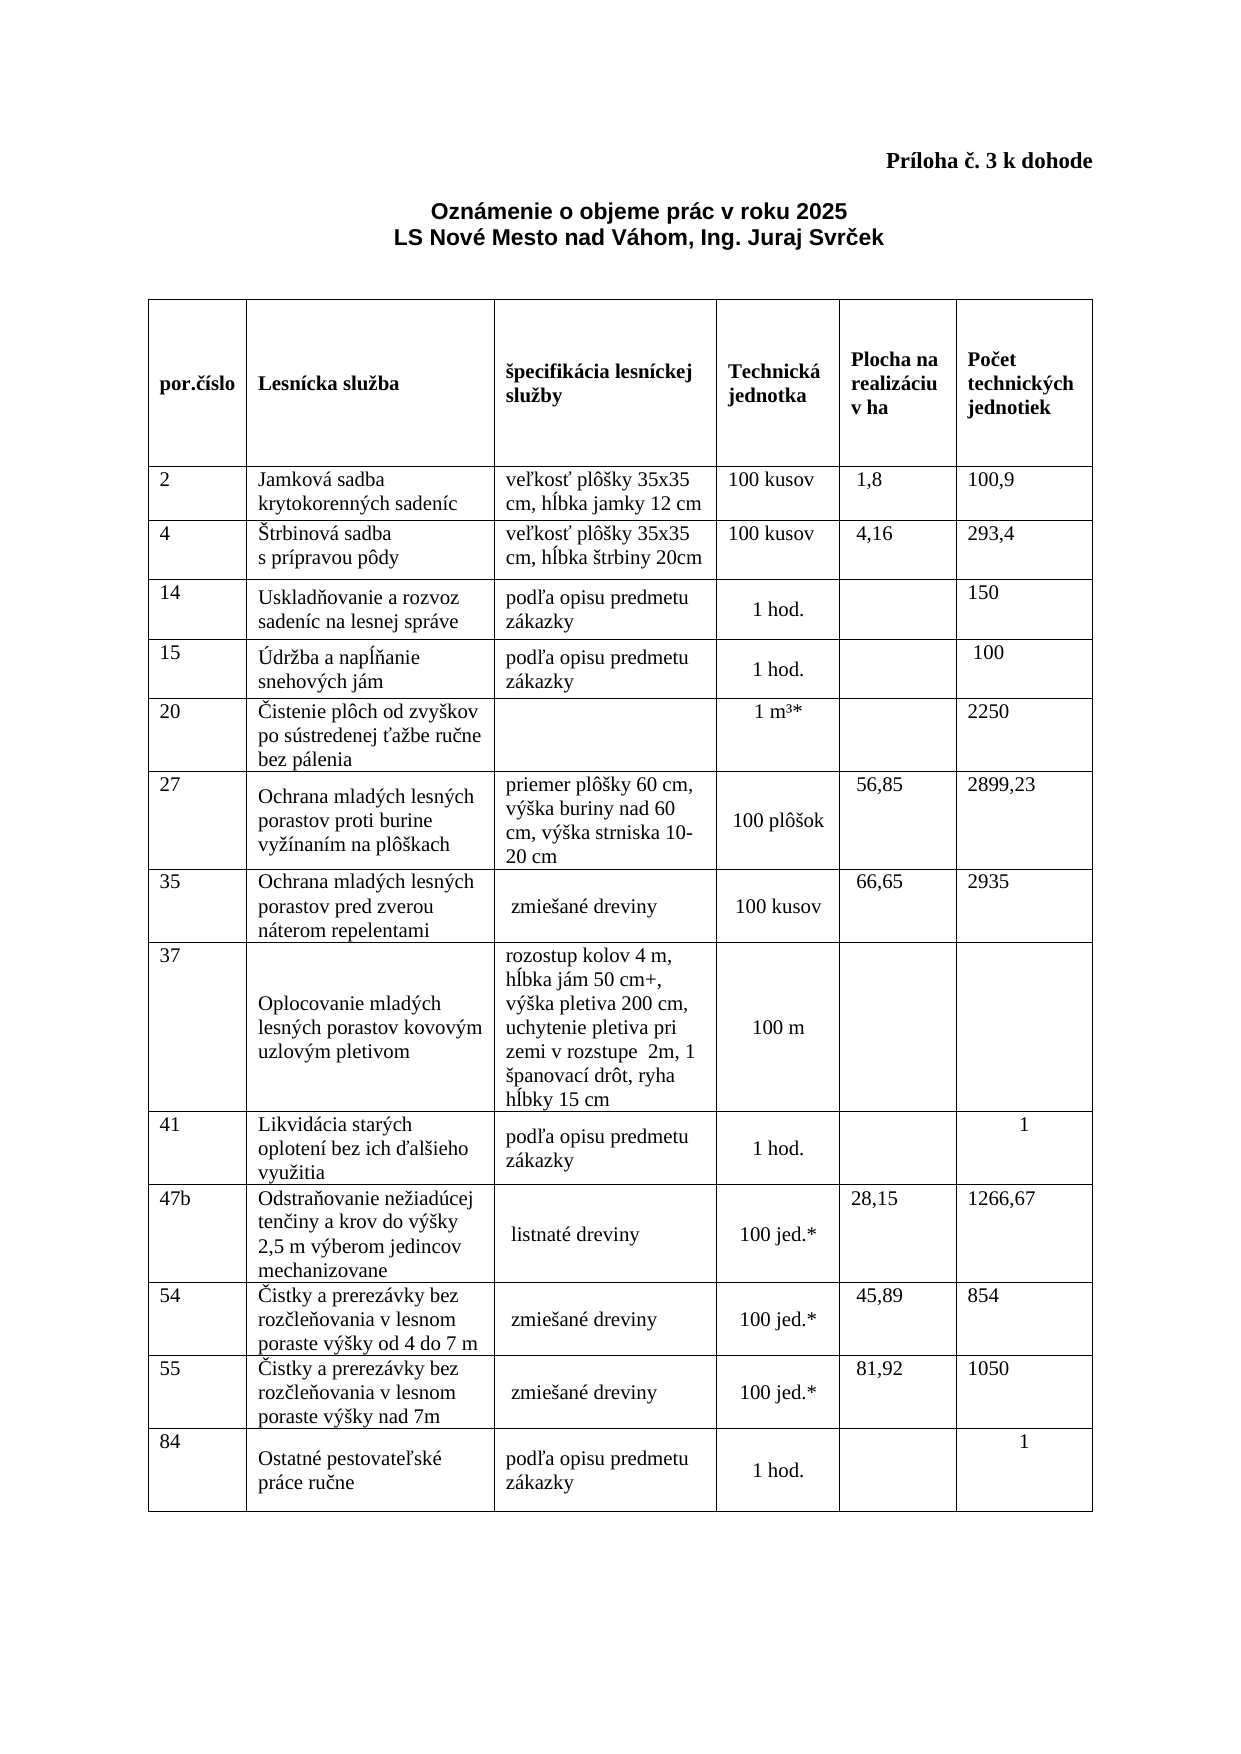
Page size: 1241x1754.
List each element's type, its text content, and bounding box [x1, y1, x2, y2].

table_cell Čistky a prerezávky bez rozčleňovania v lesnom poraste výšky nad 7m [247, 1356, 494, 1428]
table_cell 100 plôšok [717, 772, 839, 868]
table_cell 56,85 [840, 772, 956, 868]
table_cell podľa opisu predmetu zákazky [495, 1112, 716, 1184]
table_cell 47b [149, 1185, 246, 1282]
table_cell 1,8 [840, 467, 956, 520]
table_header por.číslo [149, 300, 246, 466]
table_cell 100 kusov [717, 467, 839, 520]
table_cell Ochrana mladých lesných porastov pred zverou náterom repelentami [247, 870, 494, 942]
table_header Lesnícka služba [247, 300, 494, 466]
table_cell podľa opisu predmetu zákazky [495, 1429, 716, 1511]
table_cell [840, 943, 956, 1111]
table_cell rozostup kolov 4 m, hĺbka jám 50 cm+, výška pletiva 200 cm, uchytenie pletiva pri zemi v rozstupe 2m, 1 španovací drôt, ryha hĺbky 15 cm [495, 943, 716, 1111]
table_cell 1266,67 [957, 1185, 1092, 1282]
table_cell 27 [149, 772, 246, 868]
table_cell Likvidácia starých oplotení bez ich ďalšieho využitia [247, 1112, 494, 1184]
table_cell 2 [149, 467, 246, 520]
table_cell 84 [149, 1429, 246, 1511]
table_cell [840, 640, 956, 698]
table_cell zmiešané dreviny [495, 1356, 716, 1428]
table_header Počet technických jednotiek [957, 300, 1092, 466]
table_cell podľa opisu predmetu zákazky [495, 640, 716, 698]
table_cell Ostatné pestovateľské práce ručne [247, 1429, 494, 1511]
table_cell Oplocovanie mladých lesných porastov kovovým uzlovým pletivom [247, 943, 494, 1111]
table_cell [957, 943, 1092, 1111]
table_cell zmiešané dreviny [495, 870, 716, 942]
table_cell [840, 1112, 956, 1184]
table_cell 2250 [957, 699, 1092, 771]
table_cell 41 [149, 1112, 246, 1184]
table_cell 1 hod. [717, 580, 839, 638]
table_cell 100 jed.* [717, 1185, 839, 1282]
table_cell 100 jed.* [717, 1283, 839, 1355]
table_cell 1 hod. [717, 1112, 839, 1184]
table_cell 1 hod. [717, 640, 839, 698]
list Oznámenie o objeme prác v roku 2025 [185, 198, 1093, 224]
table_cell priemer plôšky 60 cm, výška buriny nad 60 cm, výška strniska 10-20 cm [495, 772, 716, 868]
table_cell 4 [149, 521, 246, 579]
table_cell 100,9 [957, 467, 1092, 520]
table_cell 293,4 [957, 521, 1092, 579]
table_cell Čistky a prerezávky bez rozčleňovania v lesnom poraste výšky od 4 do 7 m [247, 1283, 494, 1355]
table_cell 1 [957, 1429, 1092, 1511]
table_cell 55 [149, 1356, 246, 1428]
table_cell 54 [149, 1283, 246, 1355]
table_cell listnaté dreviny [495, 1185, 716, 1282]
table_cell 37 [149, 943, 246, 1111]
table_cell 66,65 [840, 870, 956, 942]
table_cell [840, 580, 956, 638]
table_cell Odstraňovanie nežiadúcej tenčiny a krov do výšky 2,5 m výberom jedincov mechanizovane [247, 1185, 494, 1282]
table_cell 1050 [957, 1356, 1092, 1428]
table_cell Jamková sadba krytokorenných sadeníc [247, 467, 494, 520]
table_header Plocha na realizáciu v ha [840, 300, 956, 466]
table_cell Ochrana mladých lesných porastov proti burine vyžínaním na plôškach [247, 772, 494, 868]
table_header špecifikácia lesníckej služby [495, 300, 716, 466]
table_cell 100 [957, 640, 1092, 698]
table_cell 100 m [717, 943, 839, 1111]
table_cell 1 [957, 1112, 1092, 1184]
table_cell 4,16 [840, 521, 956, 579]
table_cell veľkosť plôšky 35x35 cm, hĺbka jamky 12 cm [495, 467, 716, 520]
table_cell 81,92 [840, 1356, 956, 1428]
list LS Nové Mesto nad Váhom, Ing. Juraj Svrček [185, 224, 1093, 251]
table_cell [840, 1429, 956, 1511]
table_cell [495, 699, 716, 771]
table_cell 15 [149, 640, 246, 698]
table_cell 28,15 [840, 1185, 956, 1282]
table_cell 1 m³* [717, 699, 839, 771]
table_cell 100 kusov [717, 870, 839, 942]
table_cell 2899,23 [957, 772, 1092, 868]
table_cell 100 kusov [717, 521, 839, 579]
table_cell veľkosť plôšky 35x35 cm, hĺbka štrbiny 20cm [495, 521, 716, 579]
table_cell 20 [149, 699, 246, 771]
table_cell Údržba a napĺňanie snehových jám [247, 640, 494, 698]
table_cell zmiešané dreviny [495, 1283, 716, 1355]
table_cell 854 [957, 1283, 1092, 1355]
table_cell [840, 699, 956, 771]
table_cell 150 [957, 580, 1092, 638]
table_cell 45,89 [840, 1283, 956, 1355]
table_cell Čistenie plôch od zvyškov po sústredenej ťažbe ručne bez pálenia [247, 699, 494, 771]
text Príloha č. 3 k dohode [148, 148, 1093, 174]
table_cell 2935 [957, 870, 1092, 942]
table_cell Štrbinová sadba s prípravou pôdy [247, 521, 494, 579]
table_cell 100 jed.* [717, 1356, 839, 1428]
table_header Technická jednotka [717, 300, 839, 466]
table_cell 35 [149, 870, 246, 942]
table_cell 14 [149, 580, 246, 638]
table_cell Uskladňovanie a rozvoz sadeníc na lesnej správe [247, 580, 494, 638]
table_cell podľa opisu predmetu zákazky [495, 580, 716, 638]
table_cell 1 hod. [717, 1429, 839, 1511]
